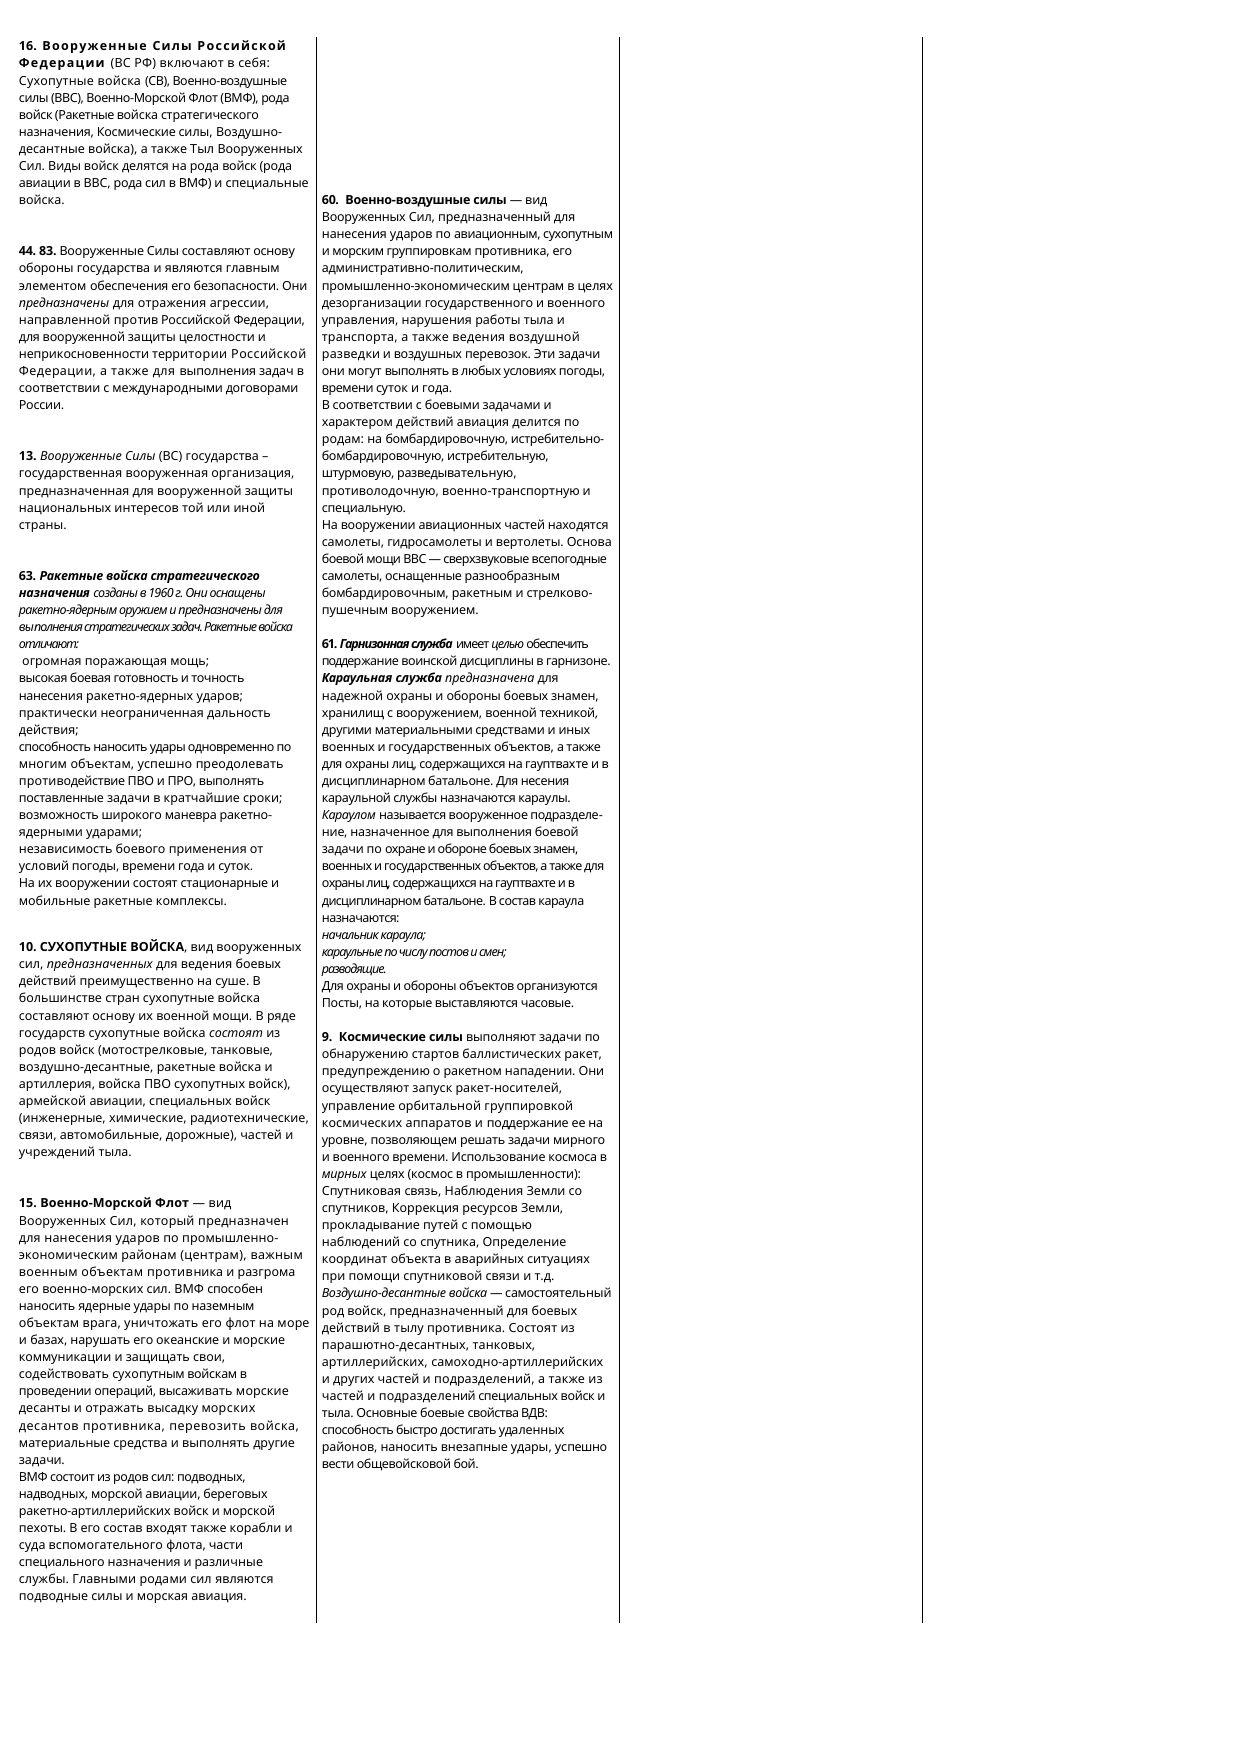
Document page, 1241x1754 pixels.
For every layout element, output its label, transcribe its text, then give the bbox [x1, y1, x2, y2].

text 44. 83. Вооруженные Силы составляют основу обороны государства и являются главным элементом обеспечения его безопасности. Они предназначены для отражения агрессии, направленной против Российской Федерации, для вооруженной защиты целостности и неприкосновенности территории Российской Федерации, а также для выполнения задач в соответствии с международными договорами России. [19, 242, 310, 413]
text 15. Военно-Морской Флот — вид Вооруженных Сил, который предназначен для нанесения ударов по промышленно-экономическим районам (центрам), важным военным объектам противника и разгрома его военно-морских сил. ВМФ способен наносить ядерные удары по наземным объектам врага, уничтожать его флот на море и базах, нарушать его океанские и морские коммуникации и защищать свои, содействовать сухопутным войскам в проведении операций, высаживать морские десанты и отражать высадку морских десантов противника, перевозить войска, материальные средства и выполнять другие задачи. [19, 1194, 310, 1468]
text Воздушно-десантные войска — самостоятельный род войск, предназначенный для боевых действий в тылу противника. Состоят из парашютно-десантных, танковых, артиллерийских, самоходно-артиллерийских и других частей и подразделений, а также из частей и подразделений специальных войск и тыла. Основные боевые свойства ВДВ: способность быстро достигать удаленных районов, наносить внезапные удары, успешно вести общевойсковой бой. [322, 1284, 613, 1472]
text способность наносить удары одновременно по многим объектам, успешно преодолевать противодействие ПВО и ПРО, выполнять поставленные задачи в кратчайшие сроки; [19, 738, 310, 806]
text караульные по числу постов и смен; [322, 943, 613, 960]
text 10. СУХОПУТНЫЕ ВОЙСКА, вид вооруженных сил, предназначенных для ведения боевых действий преимущественно на суше. В большинстве стран сухопутные войска составляют основу их военной мощи. В ряде государств сухопутные войска состоят из родов войск (мотострелковые, танковые, воздушно-десантные, ракетные войска и артиллерия, войска ПВО сухопутных войск), армейской авиации, специальных войск (инженерные, химические, радиотехнические, связи, автомобильные, дорожные), частей и учреждений тыла. [19, 938, 310, 1160]
text На вооружении авиационных частей находятся самолеты, гидросамолеты и вертолеты. Основа боевой мощи ВВС — сверхзвуковые всепогодные самолеты, оснащенные разнообразным бомбардировочным, ракетным и стрелково-пушечным вооружением. [322, 516, 613, 618]
text 60. Военно-воздушные силы — вид Вооруженных Сил, предназначенный для нанесения ударов по авиационным, сухопутным и морским группировкам противника, его административно-политическим, промышленно-экономическим центрам в целях дезорганизации государственного и военного управления, нарушения работы тыла и транспорта, а также ведения воздушной разведки и воздушных перевозок. Эти задачи они могут выполнять в любых условиях погоды, времени суток и года. [322, 191, 613, 396]
text разводящие. [322, 960, 613, 977]
text В соответствии с боевыми задачами и характером действий авиация делится по родам: на бомбардировочную, истребительно-бомбардировочную, истребительную, штурмовую, разведывательную, противолодочную, военно-транспортную и специальную. [322, 396, 613, 516]
text На их вооружении состоят стационарные и мобильные ракетные комплексы. [19, 874, 310, 909]
text независимость боевого применения от условий погоды, времени года и суток. [19, 840, 310, 874]
text высокая боевая готовность и точность нанесения ракетно-ядерных ударов; [19, 669, 310, 704]
text Караулом называется вооруженное подразделение, назначенное для выполнения боевой задачи по охране и обороне боевых знамен, военных и государственных объектов, а также для охраны лиц, содержащихся на гауптвахте и в дисциплинарном батальоне. В состав караула назначаются: [322, 806, 613, 926]
text возможность широкого маневра ракетно-ядерными ударами; [19, 806, 310, 840]
text 9. Космические силы выполняют задачи по обнаружению стартов баллистических ракет, предупреждению о ракетном нападении. Они осуществляют запуск ракет-носителей, управление орбитальной группировкой космических аппаратов и поддержание ее на уровне, позволяющем решать задачи мирного и военного времени. Использование космоса в мирных целях (космос в промышленности): Спутниковая связь, Наблюдения Земли со спутников, Коррекция ресурсов Земли, прокладывание путей с помощью наблюдений со спутника, Определение координат объекта в аварийных ситуациях при помощи спутниковой связи и т.д. [322, 1028, 613, 1284]
text ВМФ состоит из родов сил: подводных, надводных, морской авиации, береговых ракетно-артиллерийских войск и морской пехоты. В его состав входят также корабли и суда вспомогательного флота, части специального назначения и различные службы. Главными родами сил являются подводные силы и морская авиация. [19, 1468, 310, 1604]
text 16. Вооруженные Силы Российской Федерации (ВС РФ) включают в себя: Сухопутные войска (СВ), Военно-воздушные силы (ВВС), Военно-Морской Флот (ВМФ), рода войск (Ракетные войска стратегического назначения, Космические силы, Воздушно-десантные войска), а также Тыл Вооруженных Сил. Виды войск делятся на рода войск (рода авиации в ВВС, рода сил в ВМФ) и специальные войска. [19, 37, 310, 208]
text практически неограниченная дальность действия; [19, 704, 310, 738]
text Для охраны и обороны объектов организуются Посты, на которые выставляются часовые. [322, 977, 613, 1011]
text 13. Вооруженные Силы (ВС) государства – государственная вооруженная организация, предназначенная для вооруженной защиты национальных интересов той или иной страны. [19, 447, 310, 533]
text 61. Гарнизонная служба имеет целью обеспечить поддержание воинской дисциплины в гарнизоне. Караульная служба предназначена для надежной охраны и обороны боевых знамен, хранилищ с вооружением, военной техникой, другими материальными средствами и иных военных и государственных объектов, а также для охраны лиц, содержащихся на гауптвахте и в дисциплинарном батальоне. Для несения караульной службы назначаются караулы. [322, 635, 613, 806]
text огромная поражающая мощь; [19, 652, 310, 669]
text начальник караула; [322, 926, 613, 943]
text 63. Ракетные войска стратегического назначения созданы в 1960 г. Они оснащены ракетно-ядерным оружием и предназначены для выполнения стратегических задач. Ракетные войска отличают: [19, 567, 310, 652]
